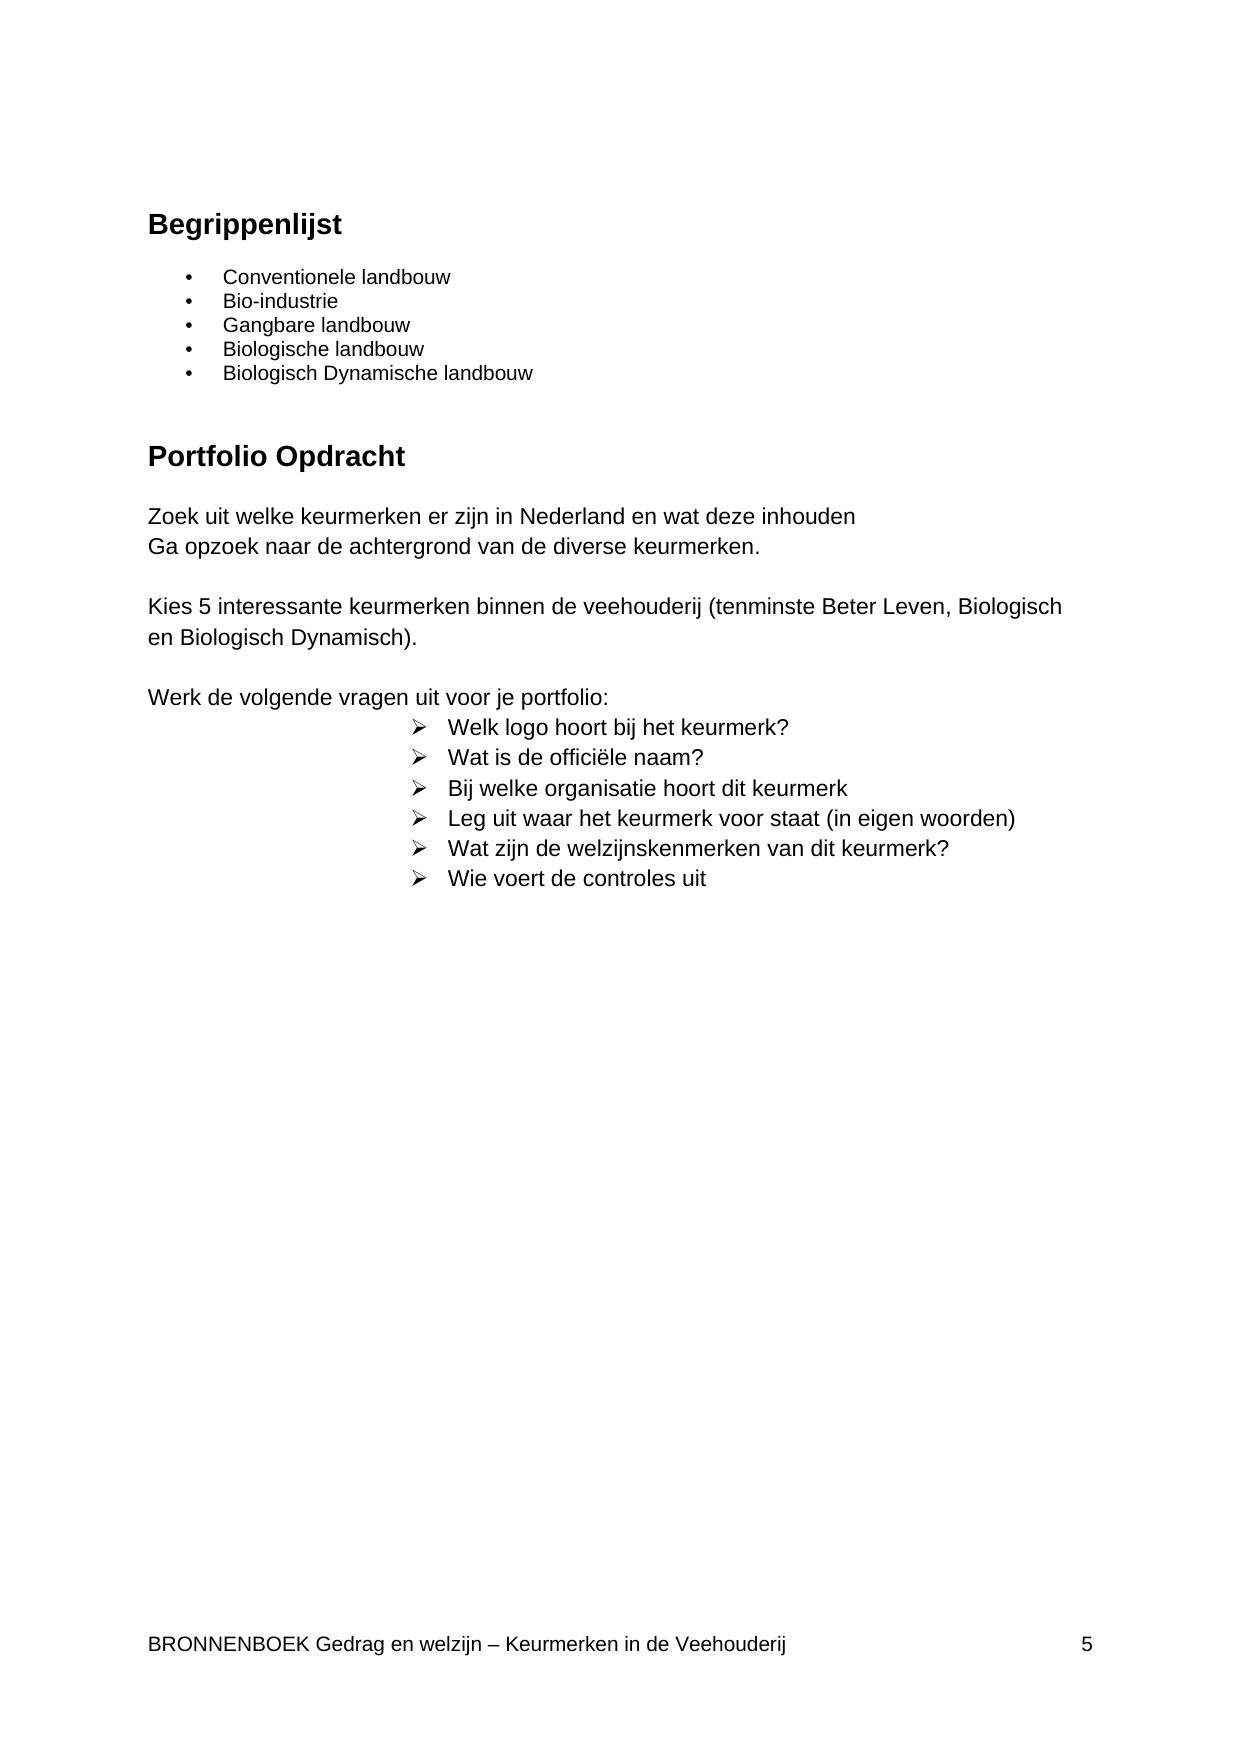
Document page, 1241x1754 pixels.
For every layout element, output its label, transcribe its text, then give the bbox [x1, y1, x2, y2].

list Bij welke organisatie hoort dit keurmerk [410, 774, 1092, 801]
list Biologische landbouw [185, 337, 1092, 361]
list Conventionele landbouw [185, 265, 1092, 289]
list Wat zijn de welzijnskenmerken van dit keurmerk? [410, 835, 1092, 861]
list Wat is de officiële naam? [410, 744, 1092, 771]
list Welk logo hoort bij het keurmerk? [410, 714, 1092, 740]
subtitle Begrippenlijst [148, 207, 1092, 241]
text Kies 5 interessante keurmerken binnen de veehouderij (tenminste Beter Leven, Biologisch en Biologisch Dynamisch). [148, 593, 1092, 650]
list Gangbare landbouw [185, 313, 1092, 337]
text Zoek uit welke keurmerken er zijn in Nederland en wat deze inhouden [148, 503, 1092, 529]
subtitle Portfolio Opdracht [148, 439, 1092, 472]
list Bio-industrie [185, 289, 1092, 313]
list Wie voert de controles uit [410, 865, 1092, 891]
text Ga opzoek naar de achtergrond van de diverse keurmerken. [148, 533, 1092, 559]
text Werk de volgende vragen uit voor je portfolio: [148, 684, 1092, 710]
list Leg uit waar het keurmerk voor staat (in eigen woorden) [410, 805, 1092, 831]
list Biologisch Dynamische landbouw [185, 361, 1092, 385]
